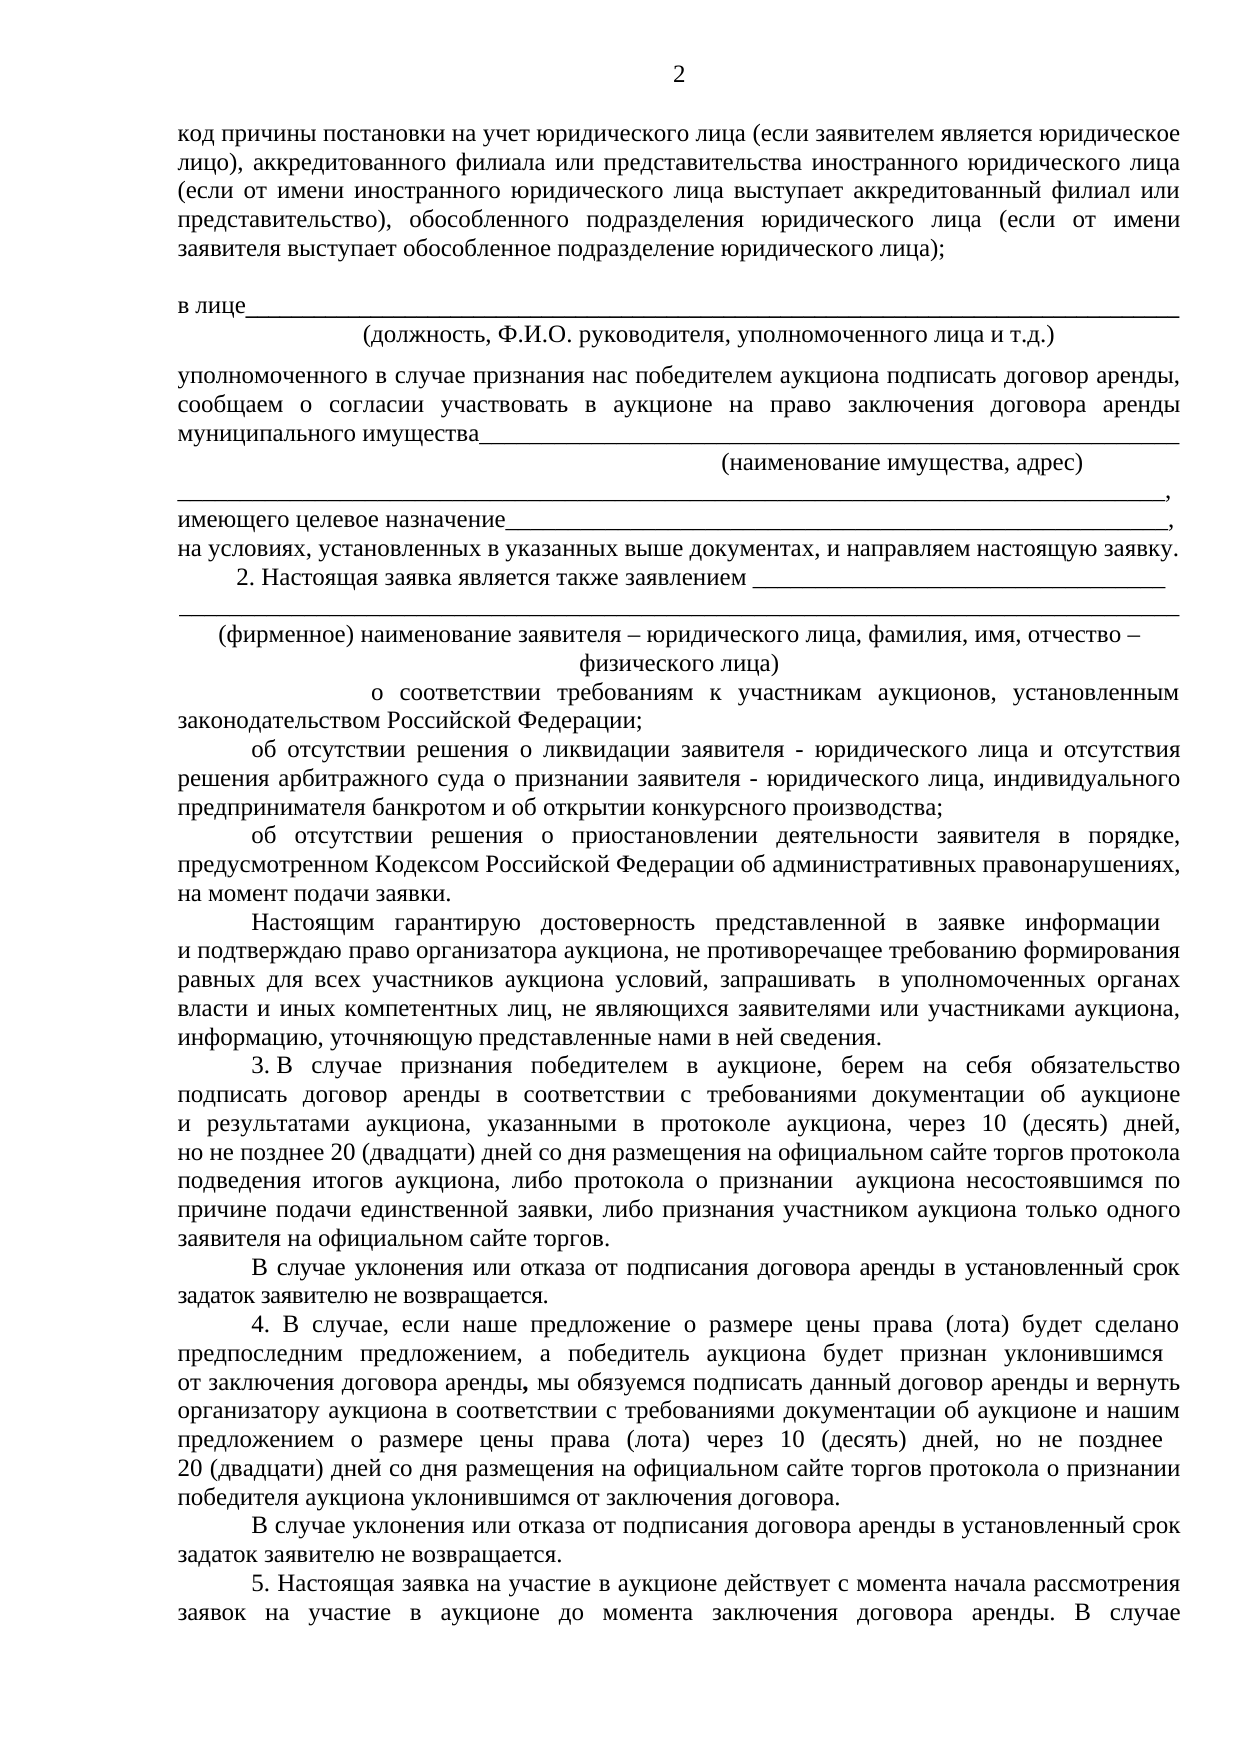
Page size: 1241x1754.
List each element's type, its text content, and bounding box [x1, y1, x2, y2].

text В случае уклонения или отказа от подписания договора аренды в установленный срок задаток заявителю не возвращается. [177, 1511, 1181, 1568]
text об отсутствии решения о ликвидации заявителя - юридического лица и отсутствия решения арбитражного суда о признании заявителя - юридического лица, индивидуального предпринимателя банкротом и об открытии конкурсного производства; [177, 734, 1181, 821]
text о соответствии требованиям к участникам аукционов, установленным законодательством Российской Федерации; [177, 677, 1181, 734]
text (должность, Ф.И.О. руководителя, уполномоченного лица и т.д.) [207, 319, 1181, 348]
text 4. В случае, если наше предложение о размере цены права (лота) будет сделано предпоследним предложением, а победитель аукциона будет признан уклонившимся от заключения договора аренды, мы обязуемся подписать данный договор аренды и вернуть организатору аукциона в соответствии с требованиями документации об аукционе и нашим предложением о размере цены права (лота) через 10 (десять) дней, но не позднее 20 (двадцати) дней со дня размещения на официальном сайте торгов протокола о признании победителя аукциона уклонившимся от заключения договора. [177, 1309, 1181, 1511]
text имеющего целевое назначение_____________________________________________________, на условиях, установленных в указанных выше документах, и направляем настоящую заявку. [177, 504, 1181, 562]
text об отсутствии решения о приостановлении деятельности заявителя в порядке, предусмотренном Кодексом Российской Федерации об административных правонарушениях, на момент подачи заявки. [177, 821, 1181, 907]
text 3. В случае признания победителем в аукционе, берем на себя обязательство подписать договор аренды в соответствии с требованиями документации об аукционе и результатами аукциона, указанными в протоколе аукциона, через 10 (десять) дней, но не позднее 20 (двадцати) дней со дня размещения на официальном сайте торгов протокола подведения итогов аукциона, либо протокола о признании аукциона несостоявшимся по причине подачи единственной заявки, либо признания участником аукциона только одного заявителя на официальном сайте торгов. [177, 1051, 1181, 1252]
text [177, 1568, 1181, 1626]
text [177, 118, 1181, 262]
text в лице__________________________________________________________________________________ [177, 291, 1181, 319]
text _______________________________________________________________________________, [177, 476, 1181, 504]
text уполномоченного в случае признания нас победителем аукциона подписать договор аренды, сообщаем о согласии участвовать в аукционе на право заключения договора аренды муниципального имущества________________________________________________________ [177, 361, 1181, 447]
text ________________________________________________________________________________ (фирменное) наименование заявителя – юридического лица, фамилия, имя, отчество – физического лица) [177, 591, 1181, 677]
text (наименование имущества, адрес) [177, 447, 1181, 476]
text 2. Настоящая заявка является также заявлением _________________________________ [177, 562, 1181, 591]
text В случае уклонения или отказа от подписания договора аренды в установленный срок задаток заявителю не возвращается. [177, 1252, 1181, 1309]
text Настоящим гарантирую достоверность представленной в заявке информации и подтверждаю право организатора аукциона, не противоречащее требованию формирования равных для всех участников аукциона условий, запрашивать в уполномоченных органах власти и иных компетентных лиц, не являющихся заявителями или участниками аукциона, информацию, уточняющую представленные нами в ней сведения. [177, 907, 1181, 1051]
